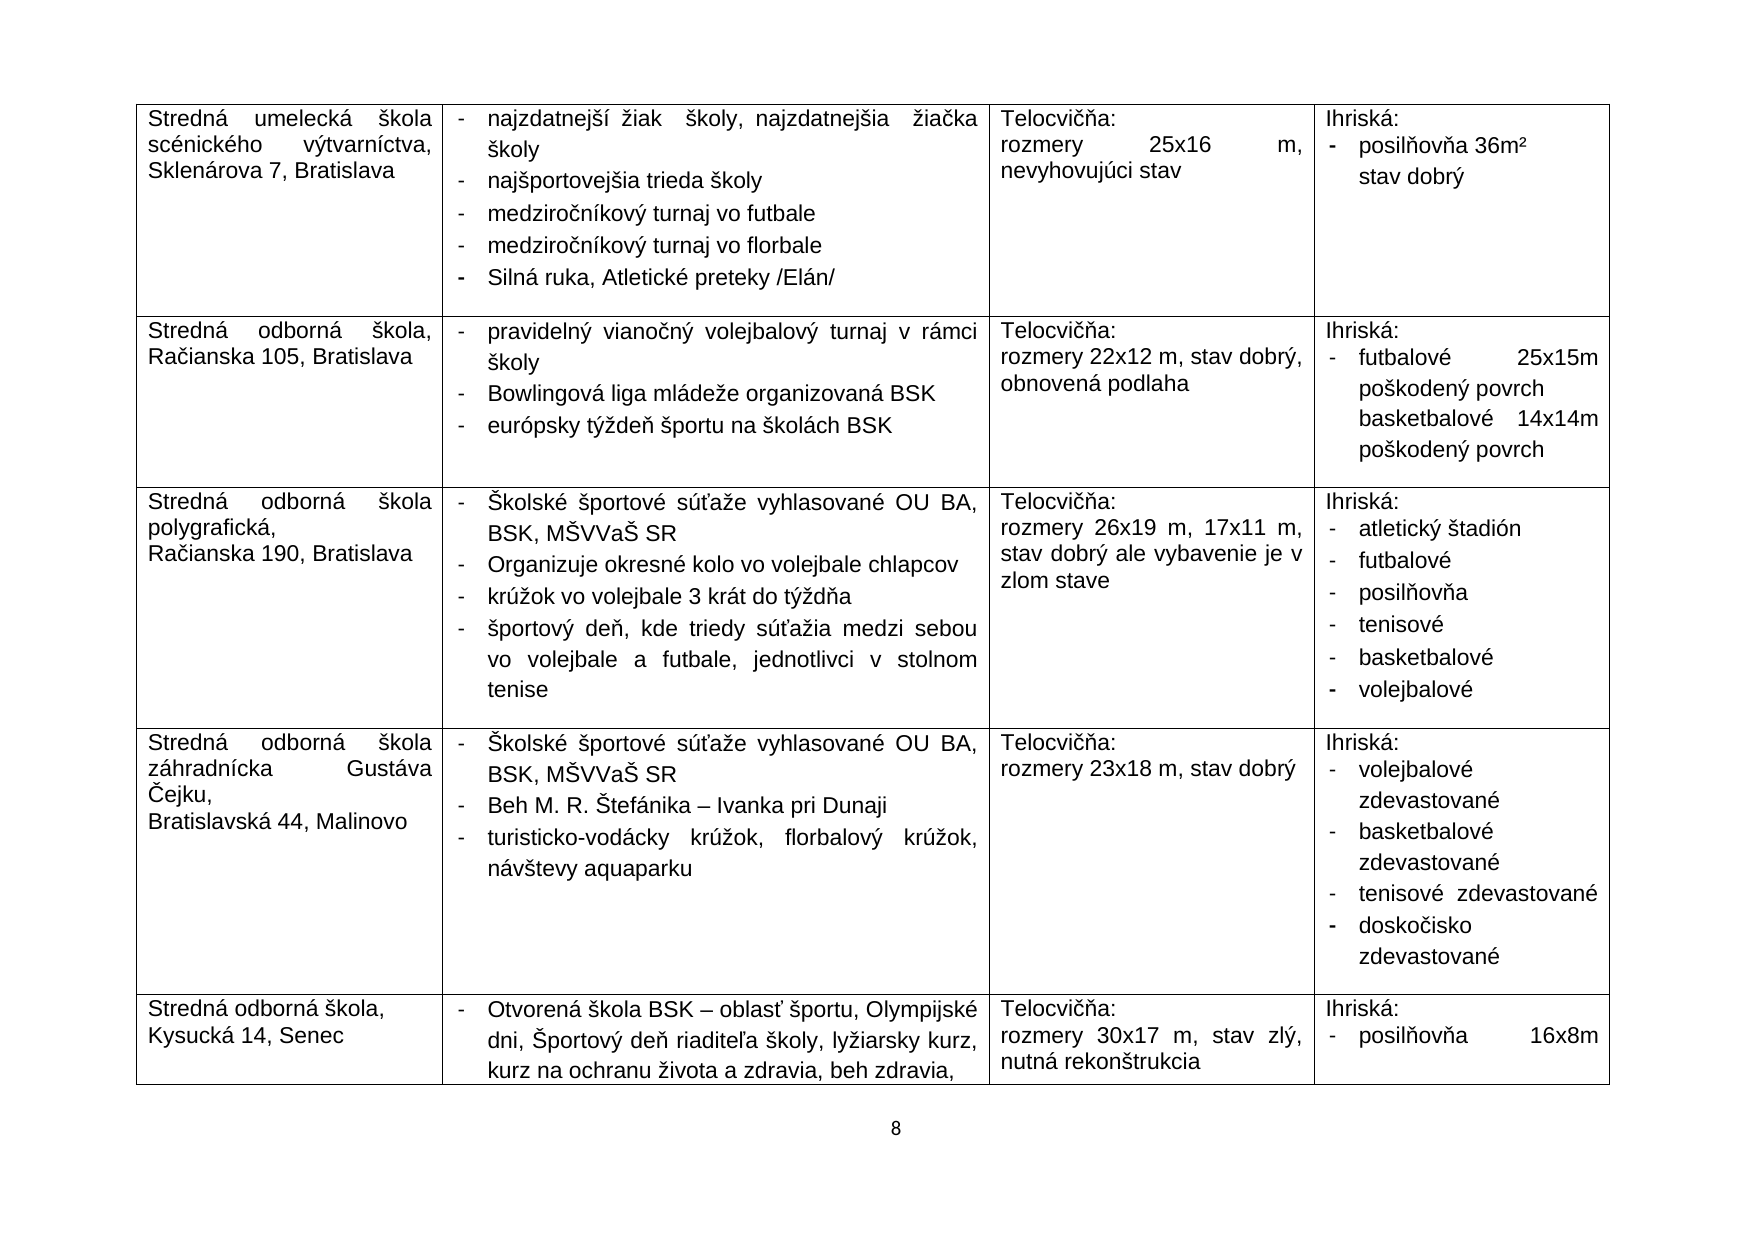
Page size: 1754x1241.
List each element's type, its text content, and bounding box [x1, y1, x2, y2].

table_cell Stredná odborná škola záhradnícka Gustáva Čejku, Bratislavská 44, Malinovo [137, 729, 442, 994]
table_cell Ihriská: futbalové 25x15m poškodený povrch basketbalové 14x14m poškodený povrch [1315, 317, 1609, 487]
table_cell Ihriská: atletický štadión futbalové posilňovňa tenisové basketbalové volejbalové [1315, 488, 1609, 728]
table_cell Stredná umelecká škola scénického výtvarníctva, Sklenárova 7, Bratislava [137, 105, 442, 316]
table_cell Stredná odborná škola, Račianska 105, Bratislava [137, 317, 442, 487]
table_cell pravidelný vianočný volejbalový turnaj v rámci školy Bowlingová liga mládeže organizovaná BSK európsky týždeň športu na školách BSK [443, 317, 989, 487]
table_cell Telocvičňa: rozmery 25x16 m, nevyhovujúci stav [990, 105, 1314, 316]
table_cell Telocvičňa: rozmery 26x19 m, 17x11 m, stav dobrý ale vybavenie je v zlom stave [990, 488, 1314, 728]
table_cell Stredná odborná škola polygrafická, Račianska 190, Bratislava [137, 488, 442, 728]
table_cell najzdatnejší žiak školy, najzdatnejšia žiačka školy najšportovejšia trieda školy medziročníkový turnaj vo futbale medziročníkový turnaj vo florbale Silná ruka, Atletické preteky /Elán/ [443, 105, 989, 316]
table_cell Školské športové súťaže vyhlasované OU BA, BSK, MŠVVaŠ SR Beh M. R. Štefánika – Ivanka pri Dunaji turisticko-vodácky krúžok, florbalový krúžok, návštevy aquaparku [443, 729, 989, 994]
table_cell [1315, 995, 1609, 1084]
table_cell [990, 995, 1314, 1084]
table_cell Ihriská: volejbalové zdevastované basketbalové zdevastované tenisové zdevastované doskočisko zdevastované [1315, 729, 1609, 994]
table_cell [443, 995, 989, 1084]
table_cell Školské športové súťaže vyhlasované OU BA, BSK, MŠVVaŠ SR Organizuje okresné kolo vo volejbale chlapcov krúžok vo volejbale 3 krát do týždňa športový deň, kde triedy súťažia medzi sebou vo volejbale a futbale, jednotlivci v stolnom tenise [443, 488, 989, 728]
table_cell Telocvičňa: rozmery 23x18 m, stav dobrý [990, 729, 1314, 994]
table_cell Telocvičňa: rozmery 22x12 m, stav dobrý, obnovená podlaha [990, 317, 1314, 487]
table_cell Ihriská: posilňovňa 36m² stav dobrý [1315, 105, 1609, 316]
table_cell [137, 995, 442, 1084]
